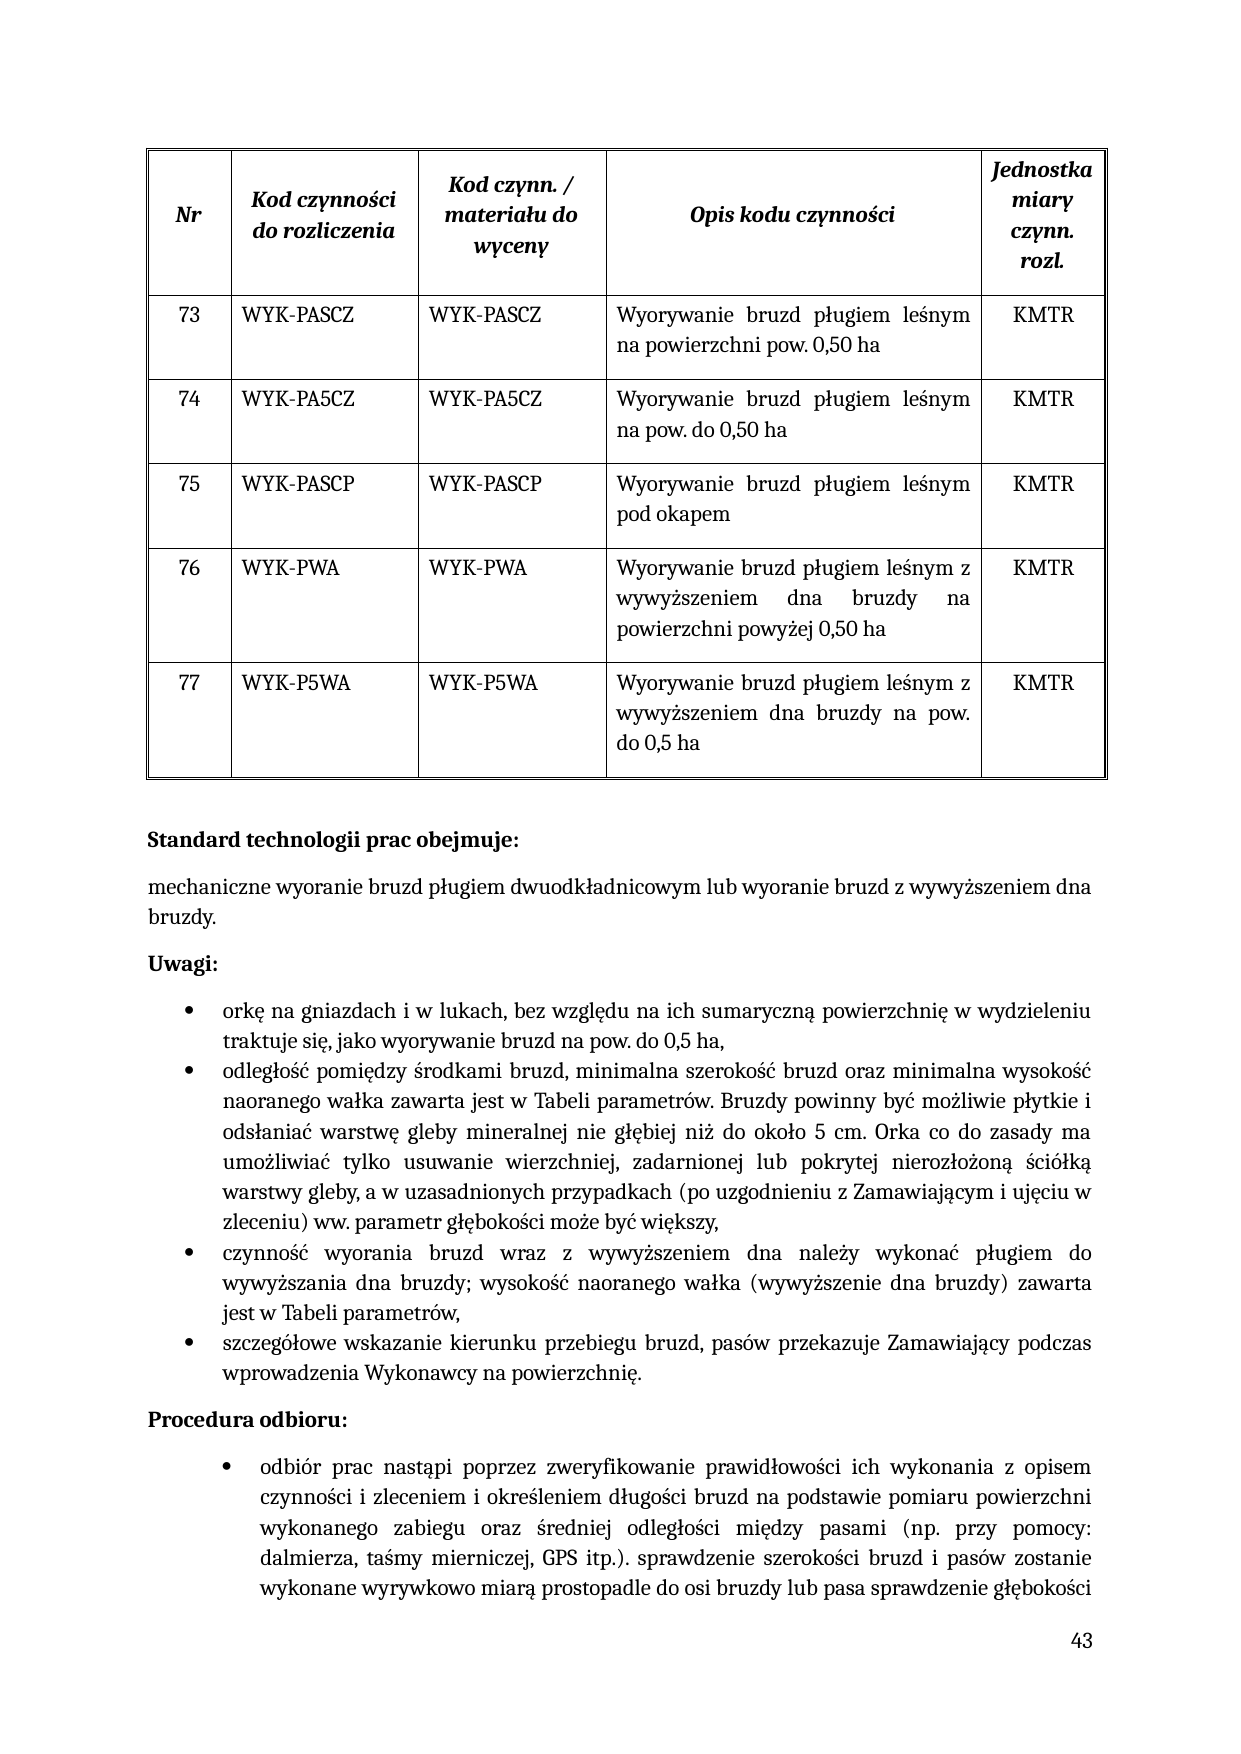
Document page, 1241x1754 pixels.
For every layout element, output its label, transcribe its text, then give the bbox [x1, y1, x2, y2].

text Uwagi: [148, 951, 1093, 977]
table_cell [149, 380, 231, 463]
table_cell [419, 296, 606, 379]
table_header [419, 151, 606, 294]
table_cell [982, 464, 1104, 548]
list orkę na gniazdach i w lukach, bez względu na ich sumaryczną powierzchnię w wydzieleniu traktuje się, jako wyorywanie bruzd na pow. do 0,5 ha, [185, 998, 1093, 1054]
list odległość pomiędzy środkami bruzd, minimalna szerokość bruzd oraz minimalna wysokość naoranego wałka zawarta jest w Tabeli parametrów. Bruzdy powinny być możliwie płytkie i odsłaniać warstwę gleby mineralnej nie głębiej niż do około 5 cm. Orka co do zasady ma umożliwiać tylko usuwanie wierzchniej, zadarnionej lub pokrytej nierozłożoną ściółką warstwy gleby, a w uzasadnionych przypadkach (po uzgodnieniu z Zamawiającym i ujęciu w zleceniu) ww. parametr głębokości może być większy, [185, 1058, 1093, 1235]
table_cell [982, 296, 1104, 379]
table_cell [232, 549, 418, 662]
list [223, 1454, 1093, 1601]
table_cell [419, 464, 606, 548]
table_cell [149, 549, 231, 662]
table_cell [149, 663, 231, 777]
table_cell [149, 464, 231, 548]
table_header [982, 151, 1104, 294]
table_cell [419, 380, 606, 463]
list mechaniczne wyoranie bruzd pługiem dwuodkładnicowym lub wyoranie bruzd z wywyższeniem dna bruzdy. [148, 874, 1093, 930]
text Procedura odbioru: [148, 1407, 1093, 1433]
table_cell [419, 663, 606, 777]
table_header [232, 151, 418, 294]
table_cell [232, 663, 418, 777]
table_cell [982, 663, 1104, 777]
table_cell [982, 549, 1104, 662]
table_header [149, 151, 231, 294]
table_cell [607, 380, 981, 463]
text Standard technologii prac obejmuje: [148, 827, 1093, 853]
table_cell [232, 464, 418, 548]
list szczegółowe wskazanie kierunku przebiegu bruzd, pasów przekazuje Zamawiający podczas wprowadzenia Wykonawcy na powierzchnię. [185, 1330, 1093, 1386]
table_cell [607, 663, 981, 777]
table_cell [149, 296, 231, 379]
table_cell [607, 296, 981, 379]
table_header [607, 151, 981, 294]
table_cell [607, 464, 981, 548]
list czynność wyorania bruzd wraz z wywyższeniem dna należy wykonać pługiem do wywyższania dna bruzdy; wysokość naoranego wałka (wywyższenie dna bruzdy) zawarta jest w Tabeli parametrów, [185, 1239, 1093, 1326]
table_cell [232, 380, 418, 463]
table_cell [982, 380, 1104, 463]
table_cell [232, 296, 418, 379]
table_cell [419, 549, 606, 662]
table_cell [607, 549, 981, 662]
